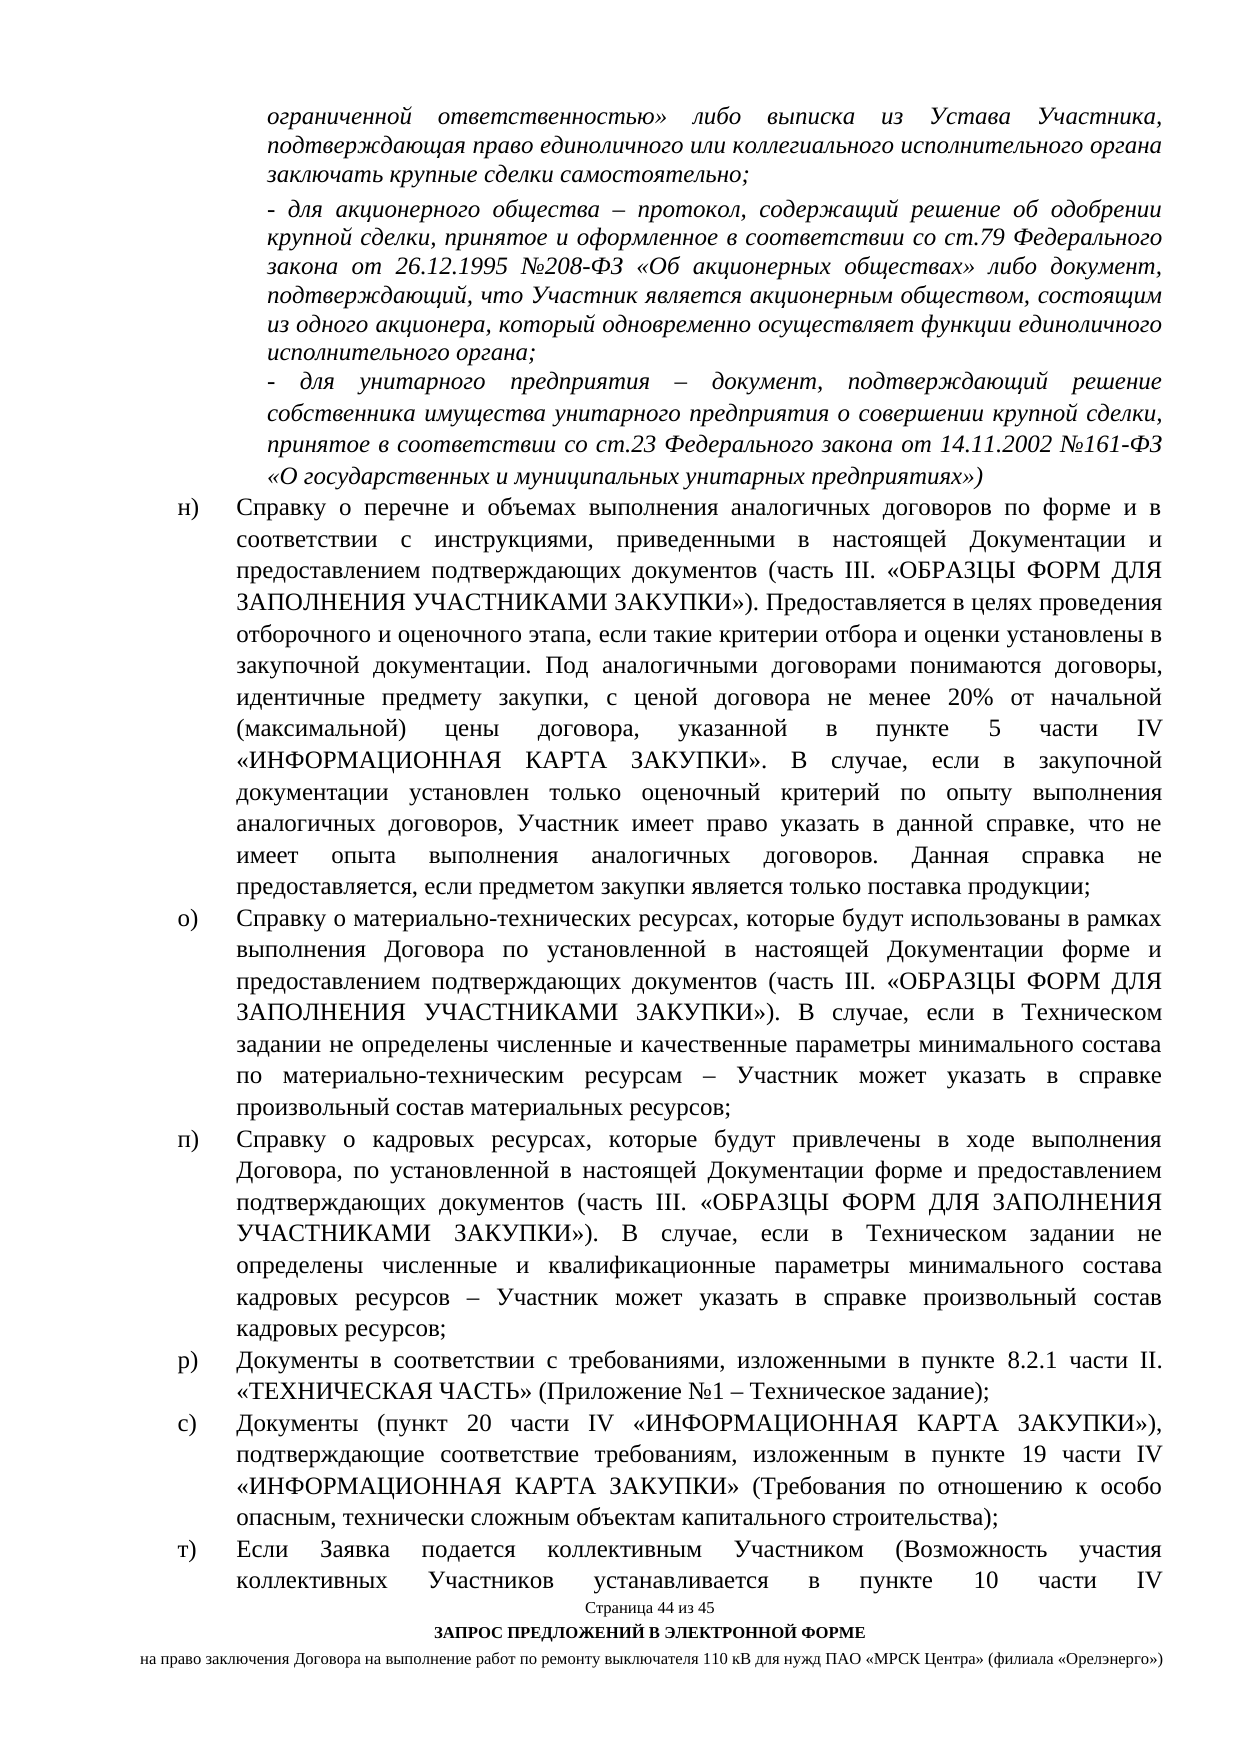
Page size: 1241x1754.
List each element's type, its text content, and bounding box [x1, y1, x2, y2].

list Справку о материально-технических ресурсах, которые будут использованы в рамках выполнения Договора по установленной в настоящей Документации форме и предоставлением подтверждающих документов (часть III. «ОБРАЗЦЫ ФОРМ ДЛЯ ЗАПОЛНЕНИЯ УЧАСТНИКАМИ ЗАКУПКИ»). В случае, если в Техническом задании не определены численные и качественные параметры минимального состава по материально-техническим ресурсам – Участник может указать в справке произвольный состав материальных ресурсов; [177, 903, 1163, 1121]
list Справку о перечне и объемах выполнения аналогичных договоров по форме и в соответствии с инструкциями, приведенными в настоящей Документации и предоставлением подтверждающих документов (часть III. «ОБРАЗЦЫ ФОРМ ДЛЯ ЗАПОЛНЕНИЯ УЧАСТНИКАМИ ЗАКУПКИ»). Предоставляется в целях проведения отборочного и оценочного этапа, если такие критерии отбора и оценки установлены в закупочной документации. Под аналогичными договорами понимаются договоры, идентичные предмету закупки, с ценой договора не менее 20% от начальной (максимальной) цены договора, указанной в пункте 5 части IV «ИНФОРМАЦИОННАЯ КАРТА ЗАКУПКИ». В случае, если в закупочной документации установлен только оценочный критерий по опыту выполнения аналогичных договоров, Участник имеет право указать в данной справке, что не имеет опыта выполнения аналогичных договоров. Данная справка не предоставляется, если предметом закупки является только поставка продукции; [177, 492, 1163, 900]
list Справку о кадровых ресурсах, которые будут привлечены в ходе выполнения Договора, по установленной в настоящей Документации форме и предоставлением подтверждающих документов (часть III. «ОБРАЗЦЫ ФОРМ ДЛЯ ЗАПОЛНЕНИЯ УЧАСТНИКАМИ ЗАКУПКИ»). В случае, если в Техническом задании не определены численные и квалификационные параметры минимального состава кадровых ресурсов – Участник может указать в справке произвольный состав кадровых ресурсов; [177, 1124, 1163, 1342]
list - для акционерного общества – протокол, содержащий решение об одобрении крупной сделки, принятое и оформленное в соответствии со ст.79 Федерального закона от 26.12.1995 №208-ФЗ «Об акционерных обществах» либо документ, подтверждающий, что Участник является акционерным обществом, состоящим из одного акционера, который одновременно осуществляет функции единоличного исполнительного органа; [267, 194, 1163, 366]
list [267, 101, 1163, 187]
list Документы в соответствии с требованиями, изложенными в пункте 8.2.1 части II. «ТЕХНИЧЕСКАЯ ЧАСТЬ» (Приложение №1 – Техническое задание); [177, 1345, 1163, 1405]
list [177, 1534, 1163, 1594]
list - для унитарного предприятия – документ, подтверждающий решение собственника имущества унитарного предприятия о совершении крупной сделки, принятое в соответствии со ст.23 Федерального закона от 14.11.2002 №161-ФЗ «О государственных и муниципальных унитарных предприятиях») [267, 366, 1163, 490]
list Документы (пункт 20 части IV «ИНФОРМАЦИОННАЯ КАРТА ЗАКУПКИ»), подтверждающие соответствие требованиям, изложенным в пункте 19 части IV «ИНФОРМАЦИОННАЯ КАРТА ЗАКУПКИ» (Требования по отношению к особо опасным, технически сложным объектам капитального строительства); [177, 1408, 1163, 1531]
